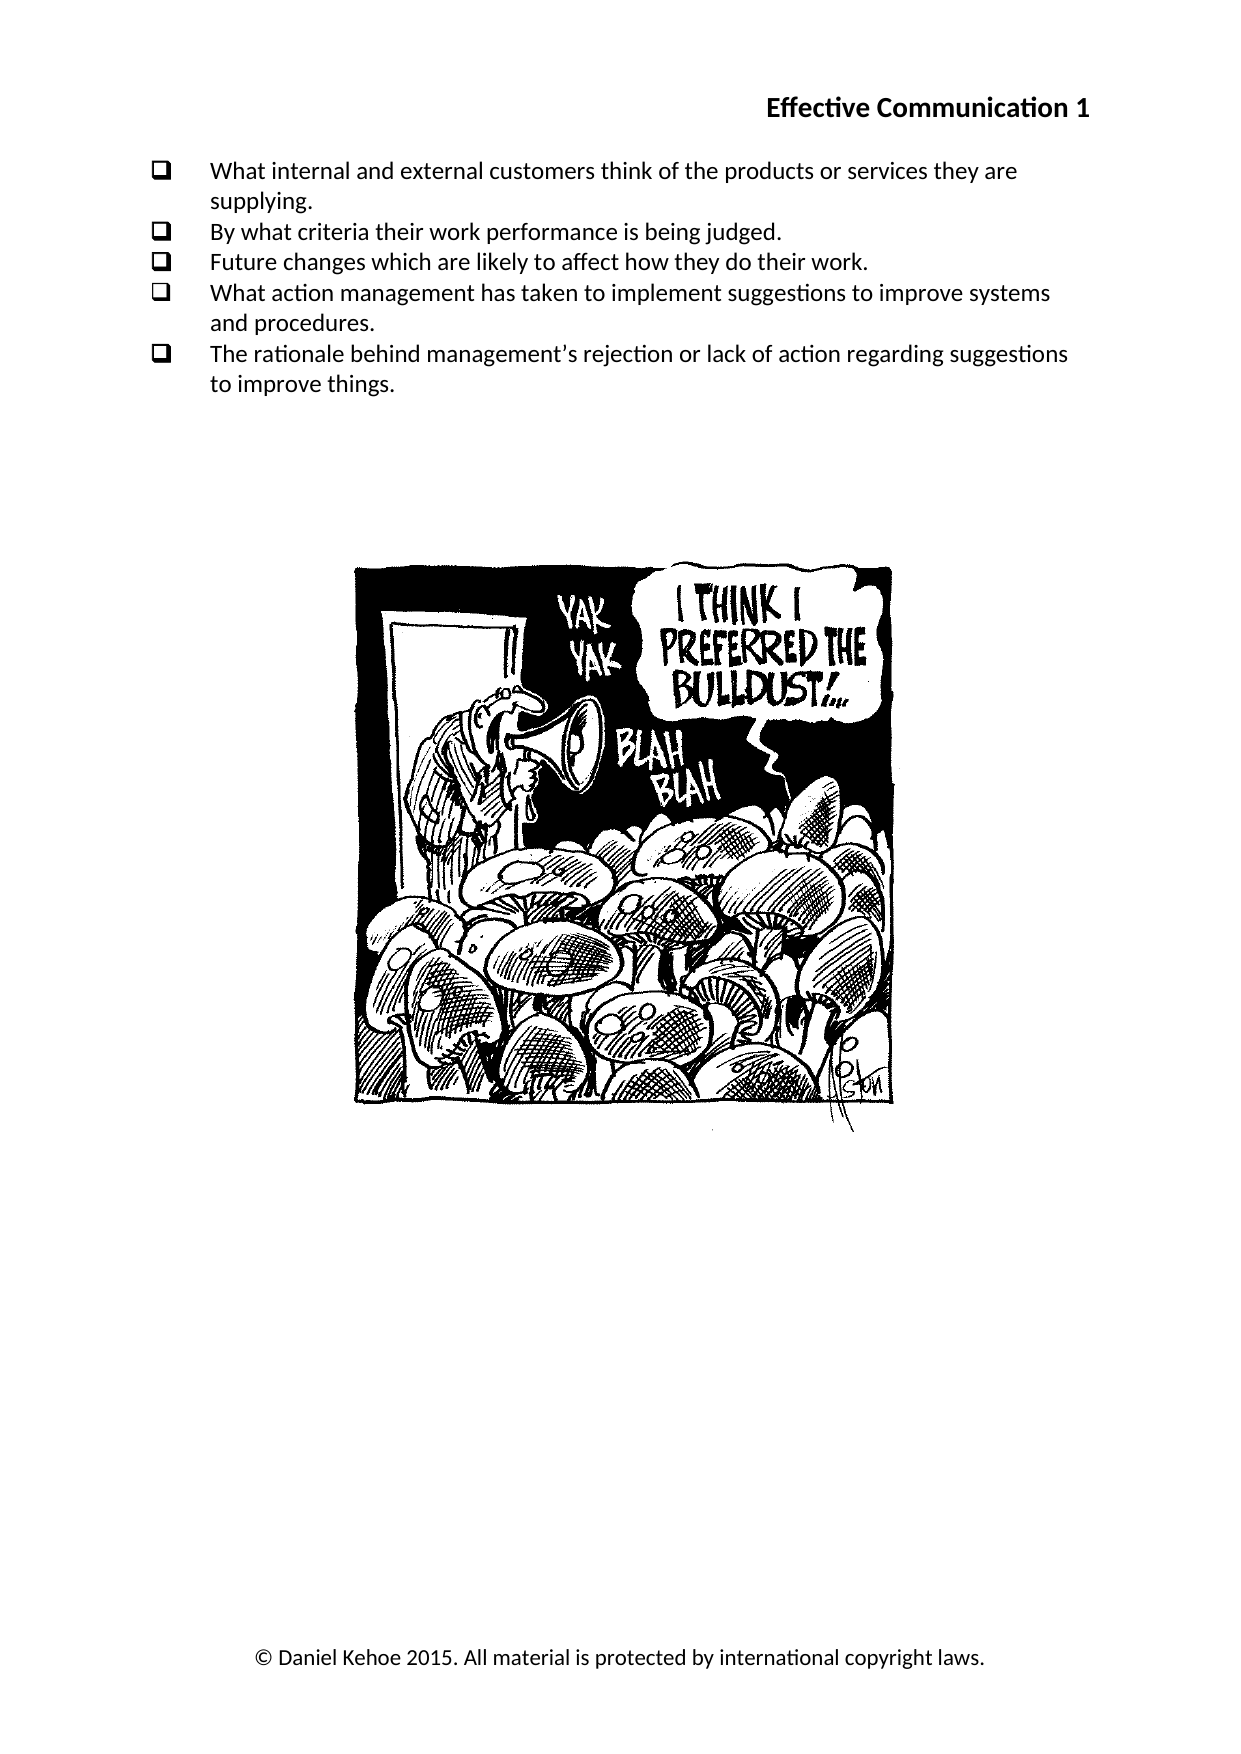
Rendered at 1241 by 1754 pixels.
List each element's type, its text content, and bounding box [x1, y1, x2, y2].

list The rationale behind management’s rejection or lack of action regarding suggestions to improve things. [150, 338, 1090, 399]
list What action management has taken to implement suggestions to improve systems and procedures. [150, 277, 1090, 338]
text Effective Communication 1 [210, 89, 1090, 124]
list By what criteria their work performance is being judged. [150, 216, 1090, 246]
list What internal and external customers think of the products or services they are supplying. [150, 155, 1090, 216]
picture [323, 551, 917, 1141]
list Future changes which are likely to affect how they do their work. [150, 246, 1090, 277]
